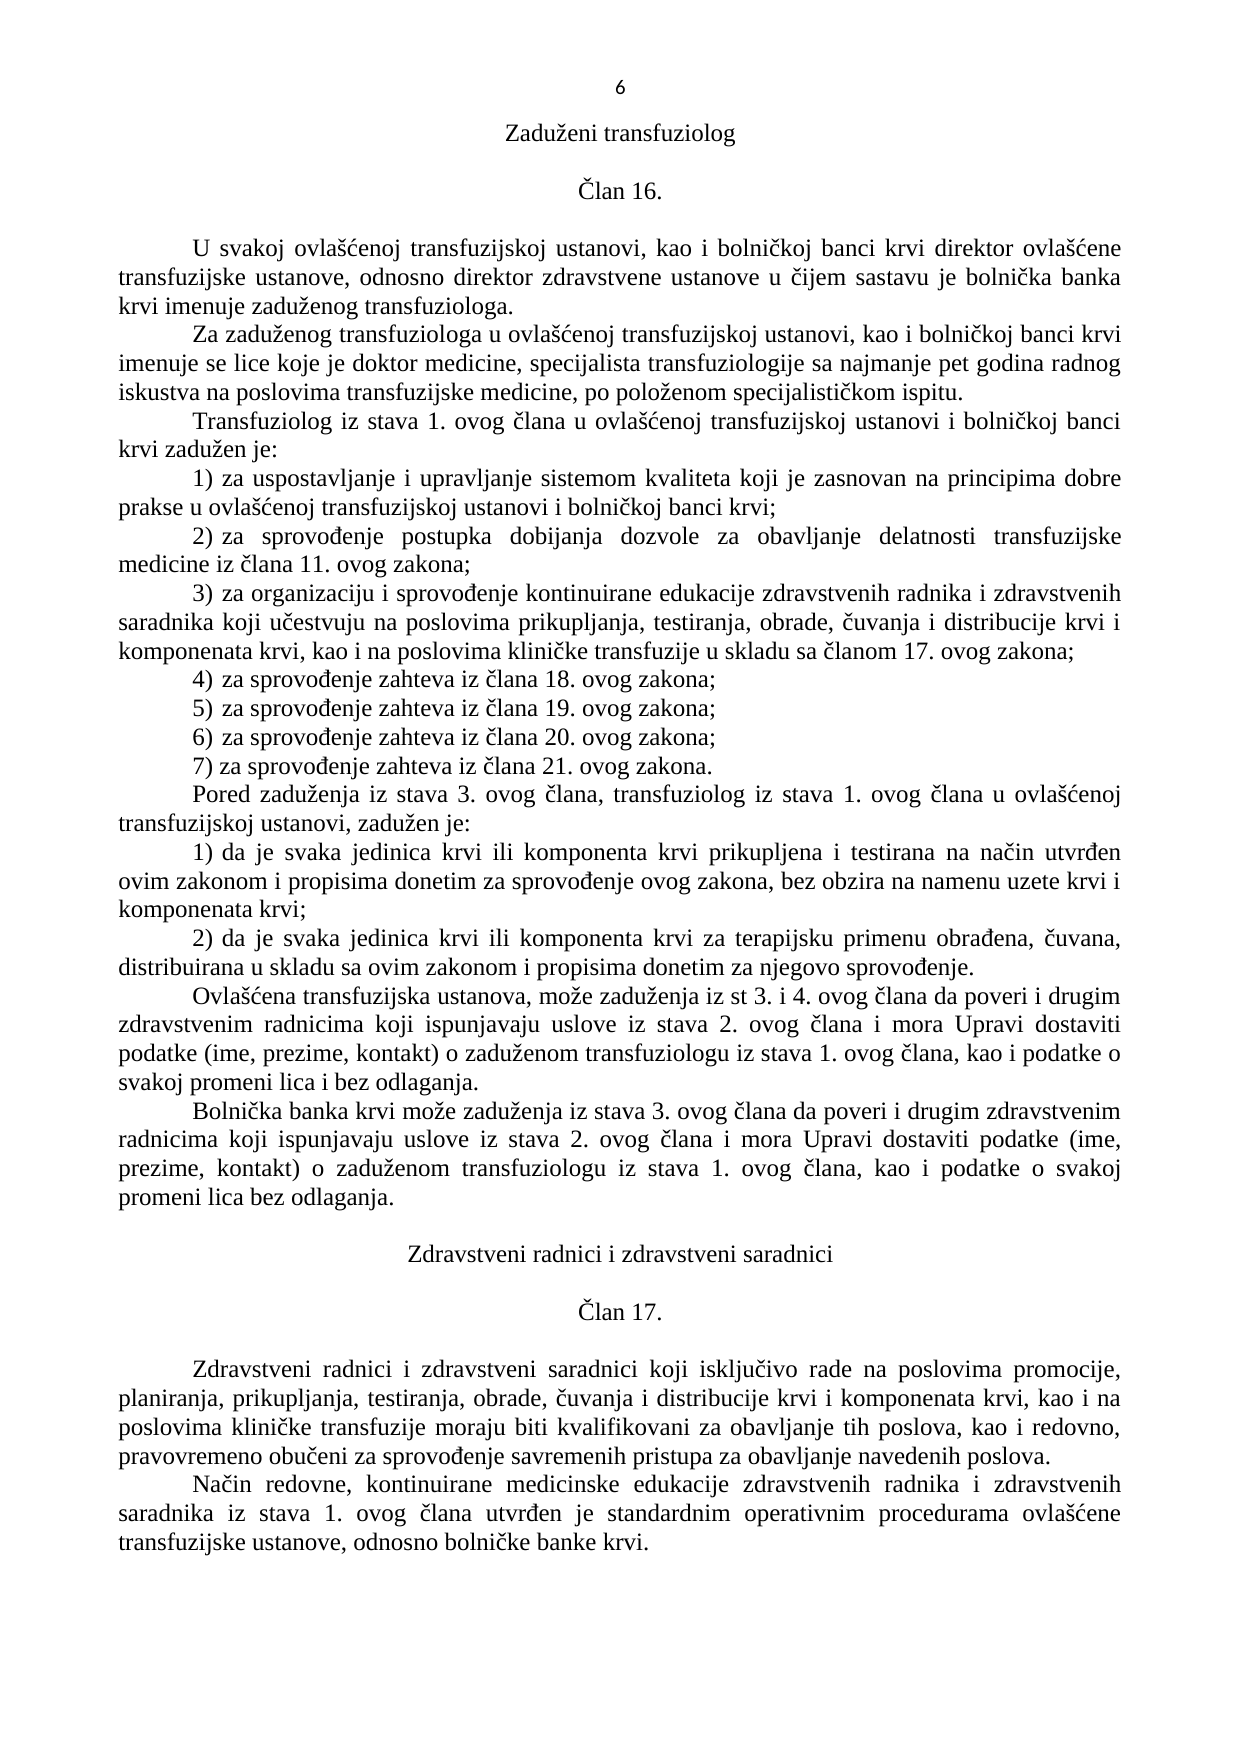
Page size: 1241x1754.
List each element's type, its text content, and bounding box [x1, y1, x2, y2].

text 2) za sprovođenje postupka dobijanja dozvole za obavljanje delatnosti transfuzijske medicine iz člana 11. ovog zakona; [118, 521, 1122, 578]
text 6) za sprovođenje zahteva iz člana 20. ovog zakona; [118, 722, 1122, 751]
text Zdravstveni radnici i zdravstveni saradnici koji isključivo rade na poslovima promocije, planiranja, prikupljanja, testiranja, obrade, čuvanja i distribucije krvi i komponenata krvi, kao i na poslovima kliničke transfuzije moraju biti kvalifikovani za obavljanje tih poslova, kao i redovno, pravovremeno obučeni za sprovođenje savremenih pristupa za obavljanje navedenih poslova. [118, 1354, 1122, 1469]
text Za zaduženog transfuziologa u ovlašćenoj transfuzijskoj ustanovi, kao i bolničkoj banci krvi imenuje se lice koje je doktor medicine, specijalista transfuziologije sa najmanje pet godina radnog iskustva na poslovima transfuzijske medicine, po položenom specijalističkom ispitu. [118, 319, 1122, 406]
text 7) za sprovođenje zahteva iz člana 21. ovog zakona. [118, 751, 1122, 779]
text 5) za sprovođenje zahteva iz člana 19. ovog zakona; [118, 693, 1122, 722]
text Način redovne, kontinuirane medicinske edukacije zdravstvenih radnika i zdravstvenih saradnika iz stava 1. ovog člana utvrđen je standardnim operativnim procedurama ovlašćene transfuzijske ustanove, odnosno bolničke banke krvi. [118, 1469, 1122, 1556]
text 4) za sprovođenje zahteva iz člana 18. ovog zakona; [118, 664, 1122, 693]
text 1) da je svaka jedinica krvi ili komponenta krvi prikupljena i testirana na način utvrđen ovim zakonom i propisima donetim za sprovođenje ovog zakona, bez obzira na namenu uzete krvi i komponenata krvi; [118, 837, 1122, 923]
text Ovlašćena transfuzijska ustanova, može zaduženja iz st 3. i 4. ovog člana da poveri i drugim zdravstvenim radnicima koji ispunjavaju uslove iz stava 2. ovog člana i mora Upravi dostaviti podatke (ime, prezime, kontakt) o zaduženom transfuziologu iz stava 1. ovog člana, kao i podatke o svakoj promeni lica i bez odlaganja. [118, 981, 1122, 1096]
text 3) za organizaciju i sprovođenje kontinuirane edukacije zdravstvenih radnika i zdravstvenih saradnika koji učestvuju na poslovima prikupljanja, testiranja, obrade, čuvanja i distribucije krvi i komponenata krvi, kao i na poslovima kliničke transfuzije u skladu sa članom 17. ovog zakona; [118, 578, 1122, 664]
text 1) za uspostavljanje i upravljanje sistemom kvaliteta koji je zasnovan na principima dobre prakse u ovlašćenoj transfuzijskoj ustanovi i bolničkoj banci krvi; [118, 463, 1122, 521]
text Član 17. [118, 1297, 1122, 1326]
text Zaduženi transfuziolog [118, 118, 1122, 147]
text Član 16. [118, 176, 1122, 204]
text Zdravstveni radnici i zdravstveni saradnici [118, 1239, 1122, 1268]
text Bolnička banka krvi može zaduženja iz stava 3. ovog člana da poveri i drugim zdravstvenim radnicima koji ispunjavaju uslove iz stava 2. ovog člana i mora Upravi dostaviti podatke (ime, prezime, kontakt) o zaduženom transfuziologu iz stava 1. ovog člana, kao i podatke o svakoj promeni lica bez odlaganja. [118, 1096, 1122, 1211]
text U svakoj ovlašćenoj transfuzijskoj ustanovi, kao i bolničkoj banci krvi direktor ovlašćene transfuzijske ustanove, odnosno direktor zdravstvene ustanove u čijem sastavu je bolnička banka krvi imenuje zaduženog transfuziologa. [118, 233, 1122, 319]
text Pored zaduženja iz stava 3. ovog člana, transfuziolog iz stava 1. ovog člana u ovlašćenoj transfuzijskoj ustanovi, zadužen je: [118, 779, 1122, 837]
text Transfuziolog iz stava 1. ovog člana u ovlašćenoj transfuzijskoj ustanovi i bolničkoj banci krvi zadužen je: [118, 406, 1122, 463]
text 2) da je svaka jedinica krvi ili komponenta krvi za terapijsku primenu obrađena, čuvana, distribuirana u skladu sa ovim zakonom i propisima donetim za njegovo sprovođenje. [118, 923, 1122, 981]
